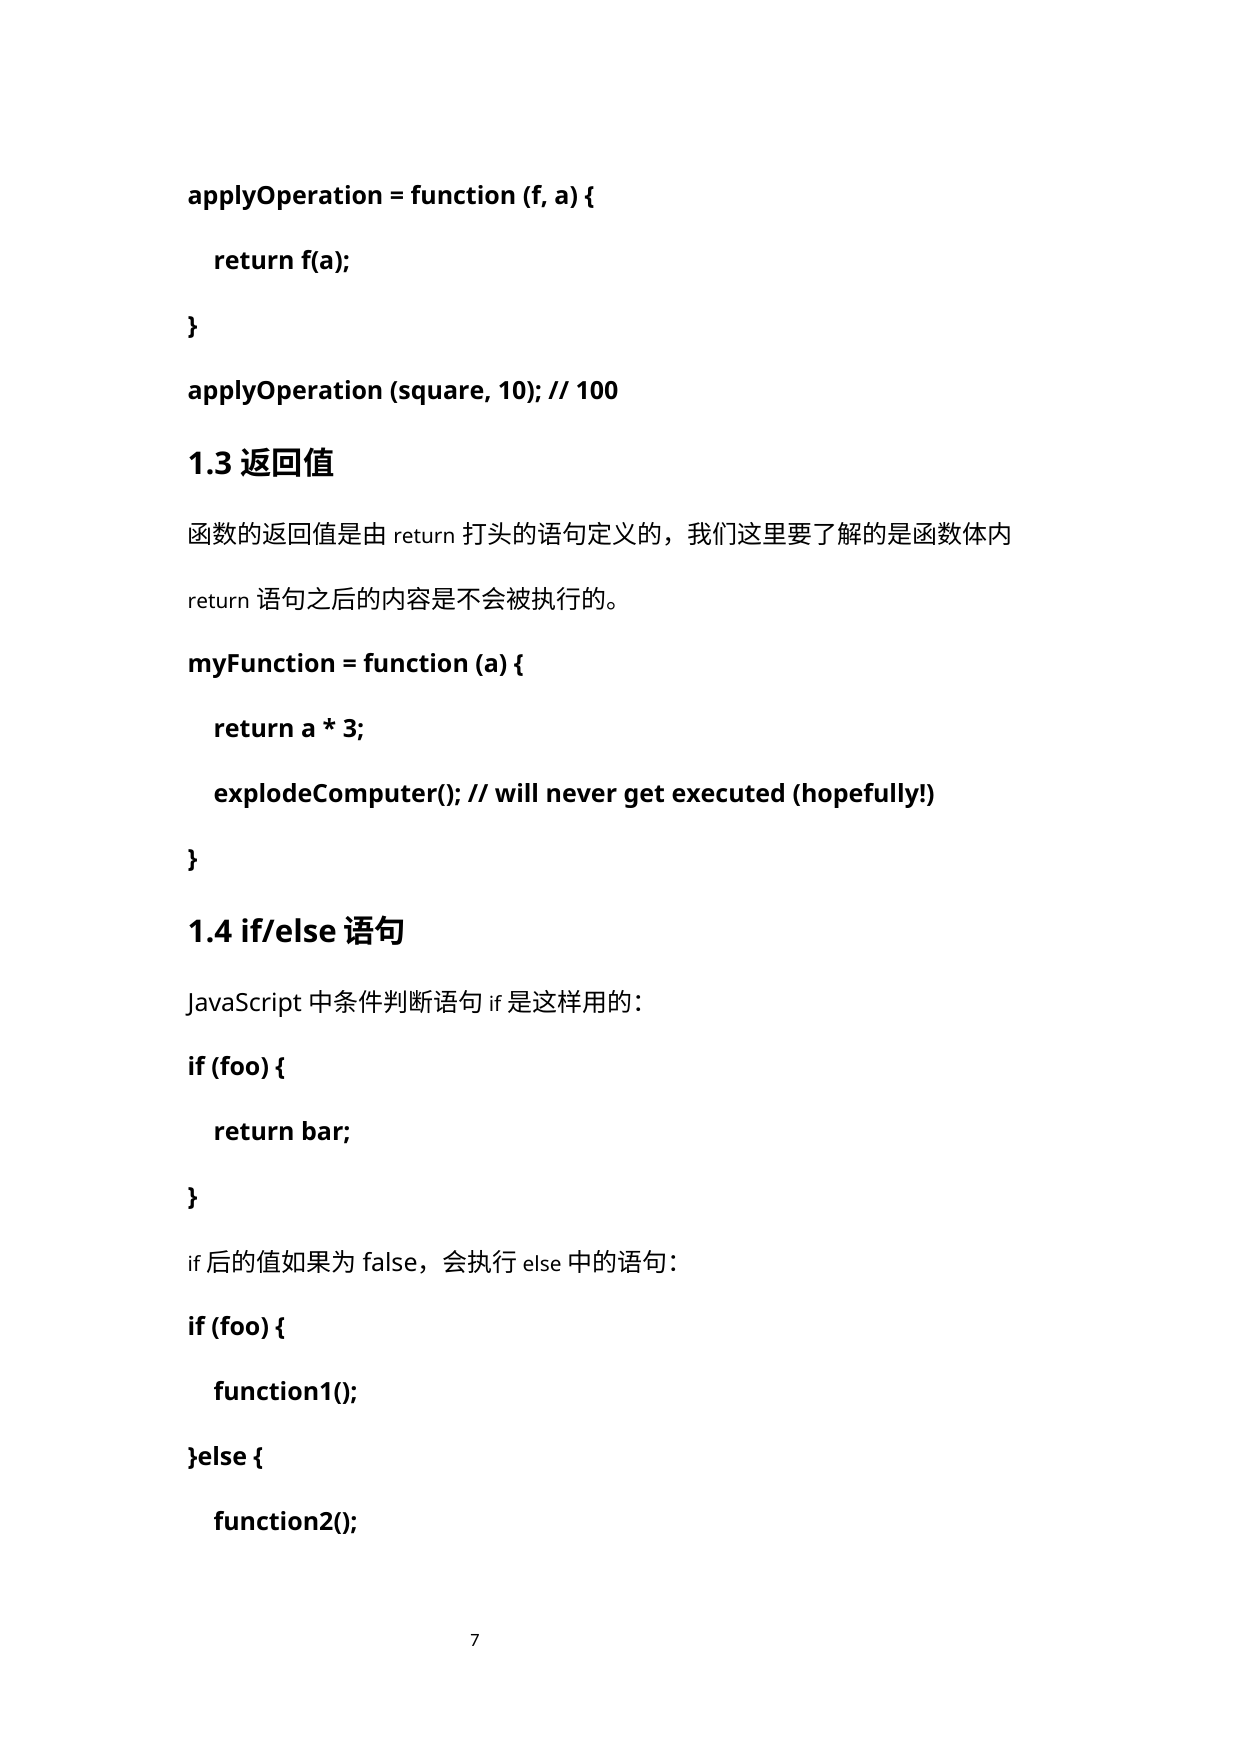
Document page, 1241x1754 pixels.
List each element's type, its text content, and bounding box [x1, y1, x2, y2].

text function2(); [187, 1488, 1053, 1553]
text return f(a); [187, 227, 1053, 292]
text } [187, 1163, 1053, 1228]
text applyOperation = function (f, a) { [187, 162, 1053, 227]
text } [187, 292, 1053, 357]
text applyOperation (square, 10); // 100 [187, 357, 1053, 422]
text }else { [187, 1423, 1053, 1488]
text function1(); [187, 1358, 1053, 1423]
text myFunction = function (a) { [187, 630, 1053, 695]
text if 后的值如果为 false，会执行else 中的语句： [187, 1228, 1053, 1293]
text if (foo) { [187, 1033, 1053, 1098]
subtitle 1.3 返回值 [187, 428, 1053, 493]
text explodeComputer(); // will never get executed (hopefully!) [187, 760, 1053, 825]
text if (foo) { [187, 1293, 1053, 1358]
subtitle 1.4 if/else语句 [187, 896, 1053, 961]
text JavaScript 中条件判断语句if 是这样用的： [187, 968, 1053, 1033]
text 函数的返回值是由 return 打头的语句定义的，我们这里要了解的是函数体内 return 语句之后的内容是不会被执行的。 [187, 500, 1053, 630]
text return a * 3; [187, 695, 1053, 760]
text } [187, 825, 1053, 890]
text return bar; [187, 1098, 1053, 1163]
